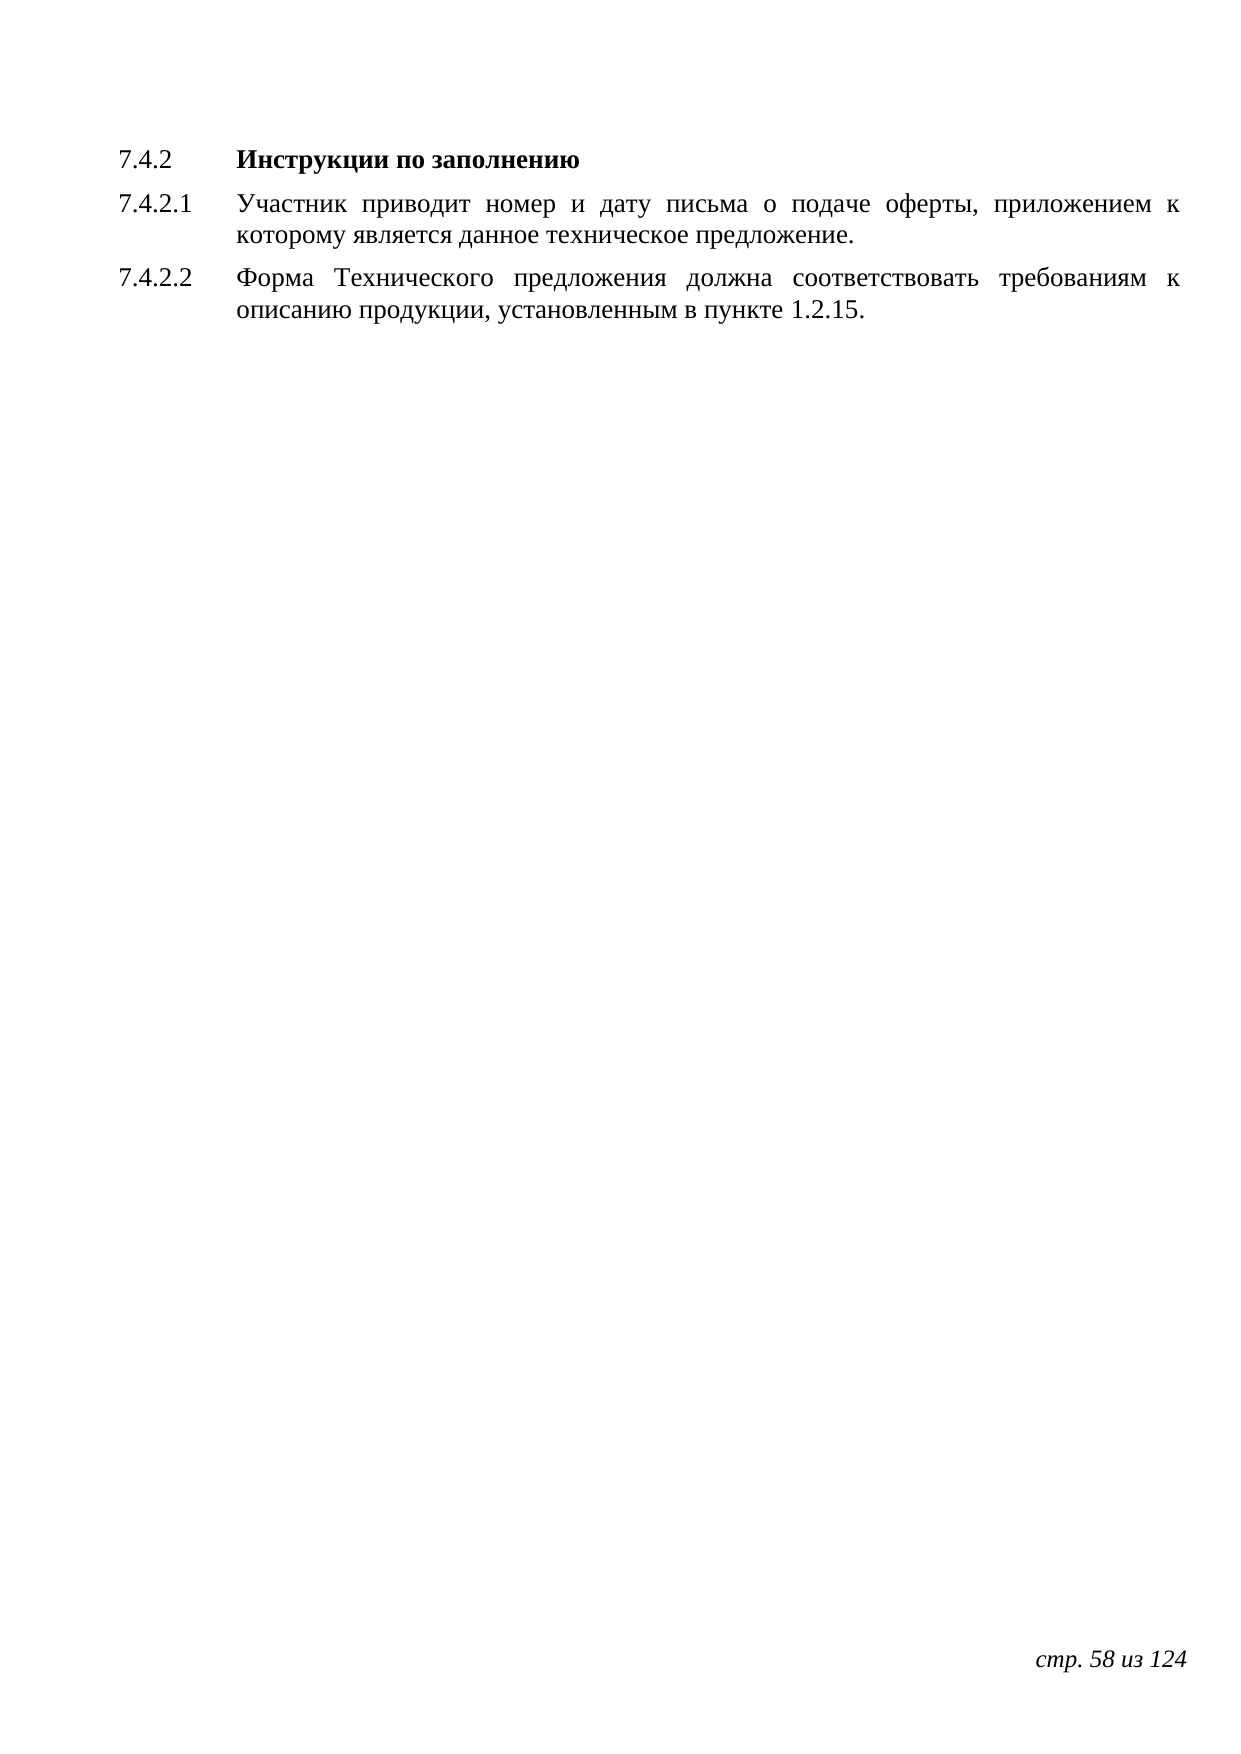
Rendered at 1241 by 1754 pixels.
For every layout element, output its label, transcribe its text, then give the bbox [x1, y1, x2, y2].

text Форма Технического предложения должна соответствовать требованиям к описанию продукции, установленным в пункте 1.2.15. [118, 262, 1181, 324]
text Инструкции по заполнению [118, 143, 1181, 174]
text Участник приводит номер и дату письма о подаче оферты, приложением к которому является данное техническое предложение. [118, 187, 1181, 249]
